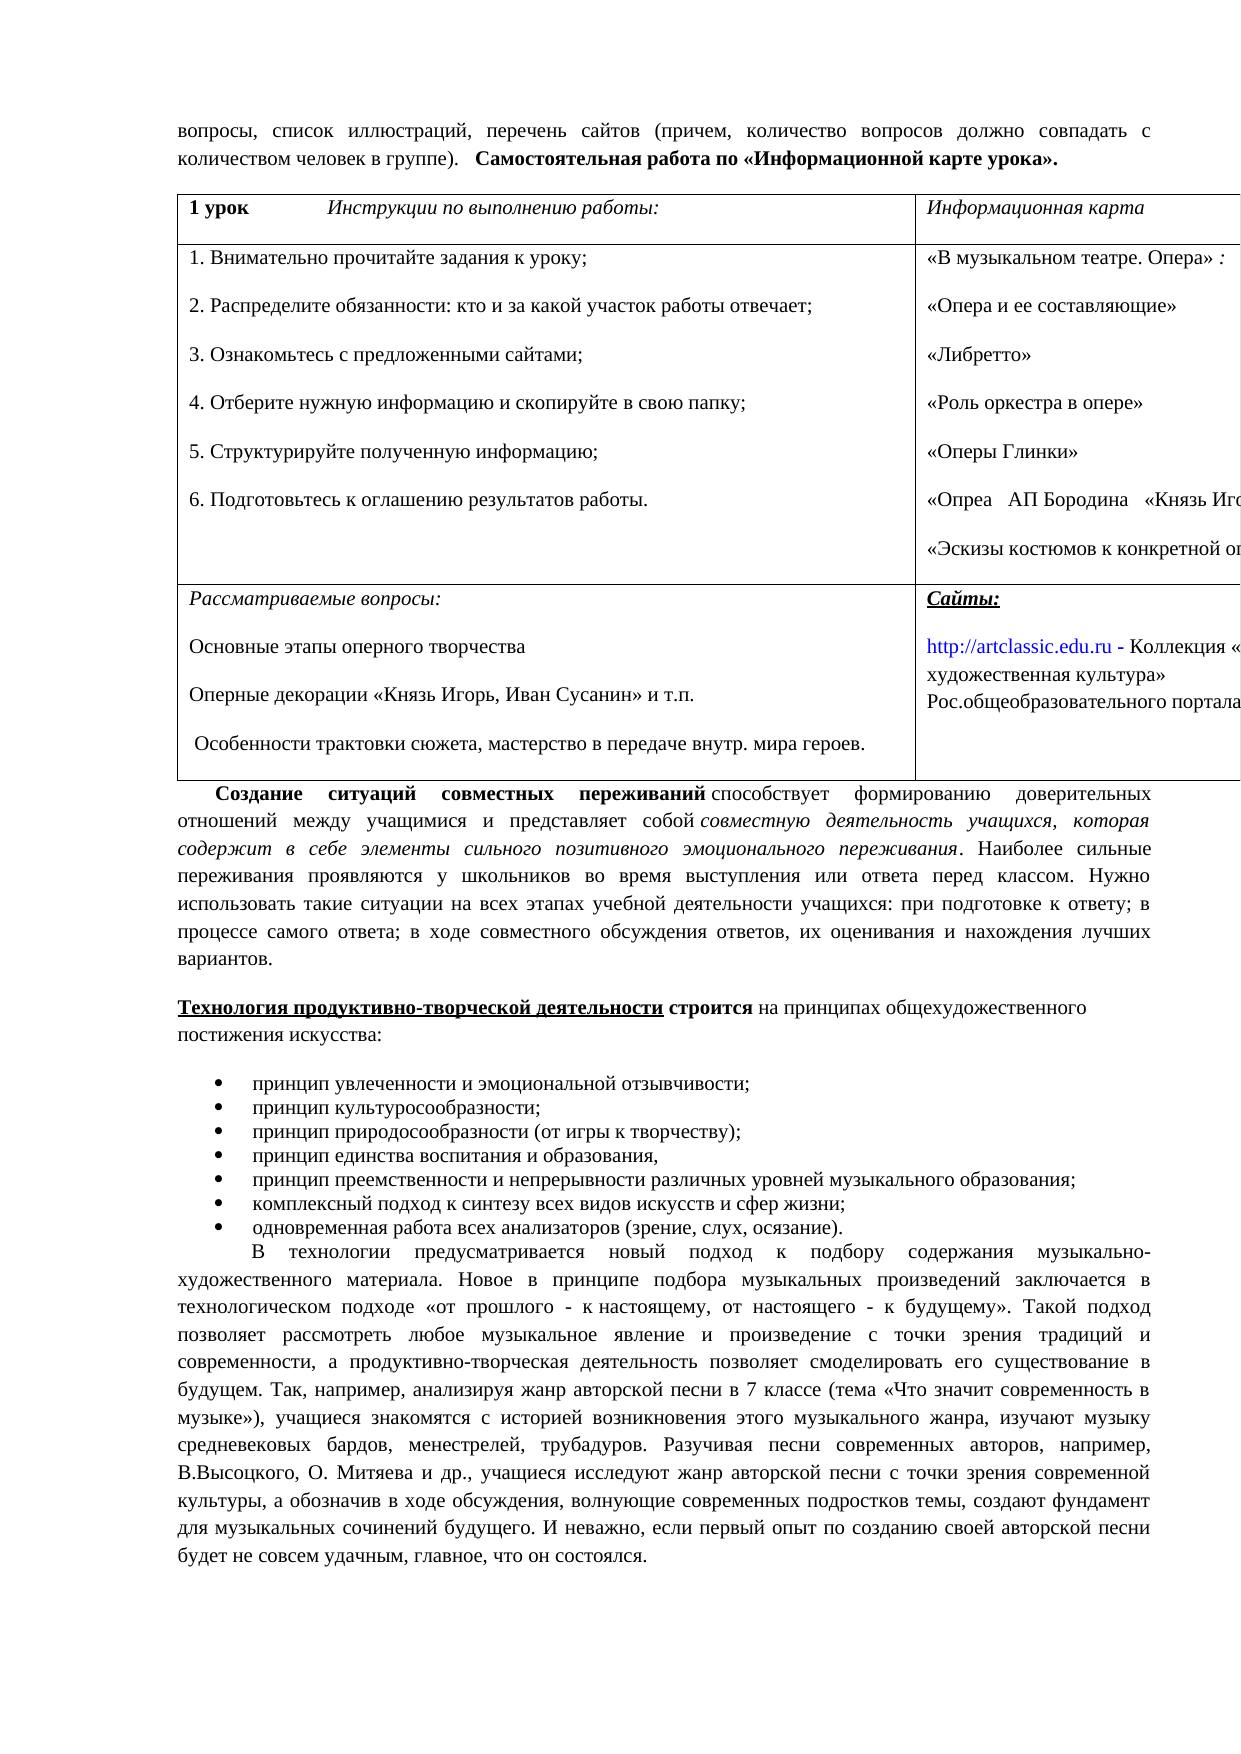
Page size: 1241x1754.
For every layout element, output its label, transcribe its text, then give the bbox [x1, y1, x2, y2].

list принцип природосообразности (от игры к творчеству); [215, 1119, 1152, 1143]
table_cell 1. Внимательно прочитайте задания к уроку; 2. Распределите обязанности: кто и за какой участок работы отвечает; 3. Ознакомьтесь с предложенными сайтами; 4. Отберите нужную информацию и скопируйте в свою папку; 5. Структурируйте полученную информацию; 6. Подготовьтесь к оглашению результатов работы. [178, 245, 915, 584]
list комплексный подход к синтезу всех видов искусств и сфер жизни; [215, 1191, 1152, 1215]
text В технологии предусматривается новый подход к подбору содержания музыкально-художественного материала. Новое в принципе подбора музыкальных произведений заключается в технологическом подходе «от прошлого - к настоящему, от настоящего - к будущему». Такой подход позволяет рассмотреть любое музыкальное явление и произведение с точки зрения традиций и современности, а продуктивно-творческая деятельность позволяет смоделировать его существование в будущем. Так, например, анализируя жанр авторской песни в 7 классе (тема «Что значит современность в музыке»), учащиеся знакомятся с историей возникновения этого музыкального жанра, изучают музыку средневековых бардов, менестрелей, трубадуров. Разучивая песни современных авторов, например, В.Высоцкого, О. Митяева и др., учащиеся исследуют жанр авторской песни с точки зрения современной культуры, а обозначив в ходе обсуждения, волнующие современных подростков темы, создают фундамент для музыкальных сочинений будущего. И неважно, если первый опыт по созданию своей авторской песни будет не совсем удачным, главное, что он состоялся. [177, 1239, 1152, 1567]
list принцип увлеченности и эмоциональной отзывчивости; [215, 1071, 1152, 1095]
text Создание ситуаций совместных переживаний способствует формированию доверительных отношений между учащимися и представляет собой совместную деятельность учащихся, которая содержит в себе элементы сильного позитивного эмоционального переживания. Наиболее сильные переживания проявляются у школьников во время выступления или ответа перед классом. Нужно использовать такие ситуации на всех этапах учебной деятельности учащихся: при подготовке к ответу; в процессе самого ответа; в ходе совместного обсуждения ответов, их оценивания и нахождения лучших вариантов. [177, 781, 1152, 970]
table_cell Сайты: http://artclassic.edu.ru - Коллекция «Мировая художественная культура» Рос.общеобразовательного портала [916, 585, 1240, 779]
list принцип культуросообразности; [215, 1095, 1152, 1119]
list принцип преемственности и непрерывности различных уровней музыкального образования; [215, 1167, 1152, 1191]
table_cell Рассматриваемые вопросы: Основные этапы оперного творчества Оперные декорации «Князь Игорь, Иван Сусанин» и т.п. Особенности трактовки сюжета, мастерство в передаче внутр. мира героев. [178, 585, 915, 779]
table_cell «В музыкальном театре. Опера» : «Опера и ее составляющие» «Либретто» «Роль оркестра в опере» «Оперы Глинки» «Опреа АП Бородина «Князь Игорь» «Эскизы костюмов к конкретной опере» [916, 245, 1240, 584]
list принцип единства воспитания и образования, [215, 1143, 1152, 1167]
table_header Информационная карта [916, 195, 1240, 244]
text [177, 118, 1152, 170]
list одновременная работа всех анализаторов (зрение, слух, осязание). [215, 1215, 1152, 1239]
text Технология продуктивно-творческой деятельности строится на принципах общехудожественного постижения искусства: [177, 994, 1152, 1046]
table_header 1 урок Инструкции по выполнению работы: [178, 195, 915, 244]
